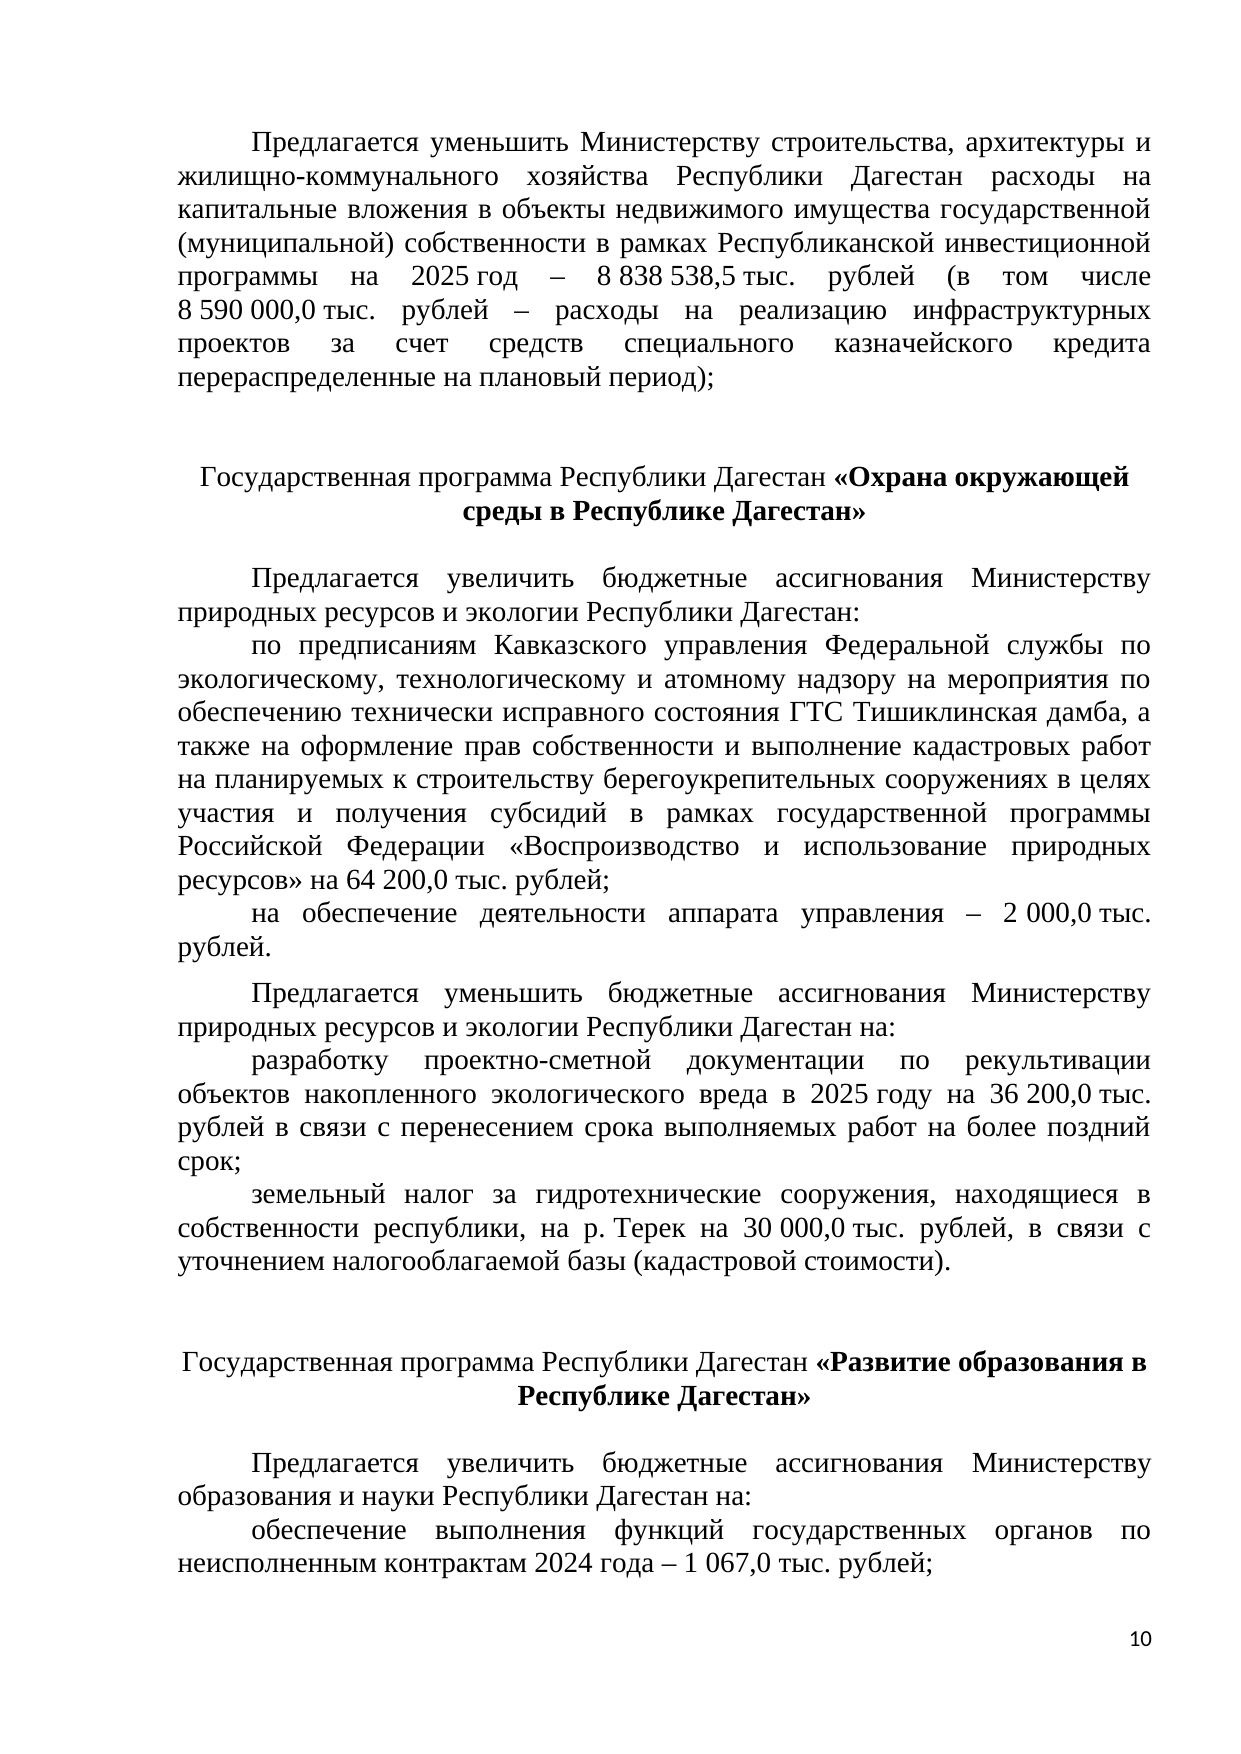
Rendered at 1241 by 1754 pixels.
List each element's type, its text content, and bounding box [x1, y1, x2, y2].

text Предлагается уменьшить Министерству строительства, архитектуры и жилищно-коммунального хозяйства Республики Дагестан расходы на капитальные вложения в объекты недвижимого имущества государственной (муниципальной) собственности в рамках Республиканской инвестиционной программы на 2025 год – 8 838 538,5 тыс. рублей (в том числе 8 590 000,0 тыс. рублей – расходы на реализацию инфраструктурных проектов за счет средств специального казначейского кредита перераспределенные на плановый период); [177, 124, 1152, 392]
text земельный налог за гидротехнические сооружения, находящиеся в собственности республики, на р. Терек на 30 000,0 тыс. рублей, в связи с уточнением налогооблагаемой базы (кадастровой стоимости). [177, 1176, 1152, 1277]
text на обеспечение деятельности аппарата управления – 2 000,0 тыс. рублей. [177, 896, 1152, 963]
text Государственная программа Республики Дагестан «Охрана окружающей среды в Республике Дагестан» [177, 459, 1152, 527]
text Предлагается уменьшить бюджетные ассигнования Министерству природных ресурсов и экологии Республики Дагестан на: [177, 975, 1152, 1042]
text Предлагается увеличить бюджетные ассигнования Министерству природных ресурсов и экологии Республики Дагестан: [177, 560, 1152, 627]
text Предлагается увеличить бюджетные ассигнования Министерству образования и науки Республики Дагестан на: [177, 1445, 1152, 1512]
text обеспечение выполнения функций государственных органов по неисполненным контрактам 2024 года – 1 067,0 тыс. рублей; [177, 1512, 1152, 1579]
text Государственная программа Республики Дагестан «Развитие образования в Республике Дагестан» [177, 1344, 1152, 1411]
text по предписаниям Кавказского управления Федеральной службы по экологическому, технологическому и атомному надзору на мероприятия по обеспечению технически исправного состояния ГТС Тишиклинская дамба, а также на оформление прав собственности и выполнение кадастровых работ на планируемых к строительству берегоукрепительных сооружениях в целях участия и получения субсидий в рамках государственной программы Российской Федерации «Воспроизводство и использование природных ресурсов» на 64 200,0 тыс. рублей; [177, 627, 1152, 896]
text разработку проектно-сметной документации по рекультивации объектов накопленного экологического вреда в 2025 году на 36 200,0 тыс. рублей в связи с перенесением срока выполняемых работ на более поздний срок; [177, 1042, 1152, 1176]
